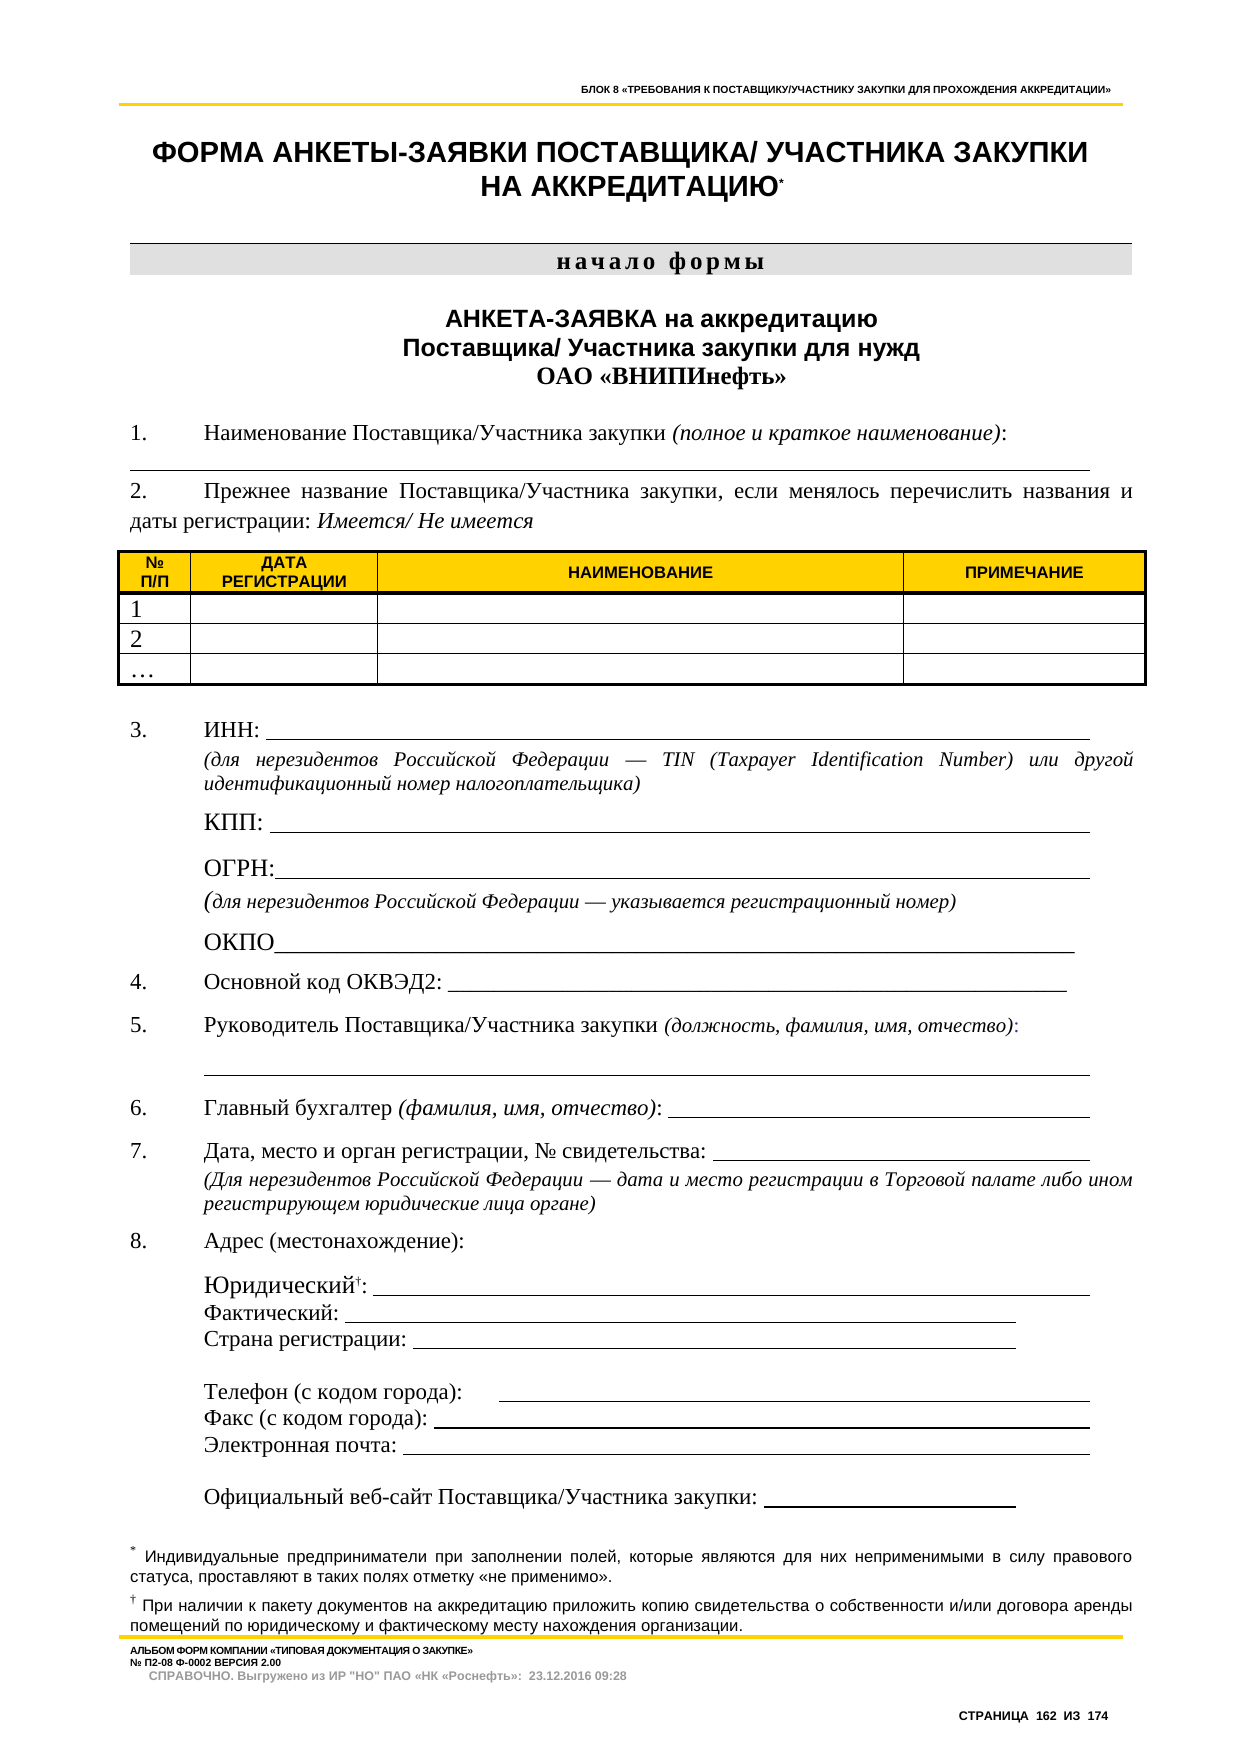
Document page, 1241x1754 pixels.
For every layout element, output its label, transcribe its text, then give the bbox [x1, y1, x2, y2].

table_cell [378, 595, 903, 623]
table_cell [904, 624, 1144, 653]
list Руководитель Поставщика/Участника закупки (должность, фамилия, имя, отчество): [130, 1011, 1134, 1037]
list ИНН: [130, 716, 1134, 743]
text ОГРН: [204, 853, 1134, 881]
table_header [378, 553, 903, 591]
text (Для нерезидентов Российской Федерации — дата и место регистрации в Торговой палате либо ином регистрирующем юридические лица органе) [204, 1167, 1134, 1215]
text Фактический: [204, 1299, 1134, 1325]
text Официальный веб-сайт Поставщика/Участника закупки: [204, 1483, 1134, 1510]
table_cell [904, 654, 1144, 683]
text Электронная почта: [204, 1431, 1134, 1457]
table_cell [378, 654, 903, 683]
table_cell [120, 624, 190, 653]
text Страна регистрации: [204, 1325, 1134, 1352]
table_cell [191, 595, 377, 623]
text (для нерезидентов Российской Федерации — указывается регистрационный номер) [204, 886, 1134, 914]
list Прежнее название Поставщика/Участника закупки, если менялось перечислить названия и даты регистрации: Имеется/ Не имеется [130, 477, 1134, 534]
text ОКПО________________________________________________________________ [204, 927, 1134, 956]
text Форма анкеты-заявки поставщика/ Участника закупки на аккредитацию [130, 135, 1134, 202]
list Наименование Поставщика/Участника закупки (полное и краткое наименование): [130, 419, 1134, 445]
text Поставщика/ Участника закупки для нужд [130, 333, 1134, 361]
text Юридический: [204, 1270, 1134, 1299]
text КПП: [204, 807, 1134, 836]
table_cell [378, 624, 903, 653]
list Дата, место и орган регистрации, № свидетельства: [130, 1137, 1134, 1163]
text Факс (с кодом города): [204, 1404, 1134, 1431]
text АНКЕТА-ЗАЯВКА на аккредитацию [130, 304, 1134, 333]
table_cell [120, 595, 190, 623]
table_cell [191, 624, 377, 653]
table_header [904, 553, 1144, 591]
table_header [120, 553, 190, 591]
list Главный бухгалтер (фамилия, имя, отчество): [130, 1094, 1134, 1120]
list Адрес (местонахождение): [130, 1227, 1134, 1254]
text (для нерезидентов Российской Федерации — TIN (Taxpayer Identification Number) или другой идентификационный номер налогоплательщика) [204, 746, 1134, 794]
text ОАО «ВНИПИнефть» [130, 361, 1134, 390]
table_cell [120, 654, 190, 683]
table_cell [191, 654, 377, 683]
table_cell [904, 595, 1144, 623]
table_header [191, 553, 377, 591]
text Телефон (с кодом города): [204, 1378, 1134, 1404]
list Основной код ОКВЭД2: ______________________________________________________ [130, 968, 1134, 994]
text начало формы [130, 244, 1132, 275]
